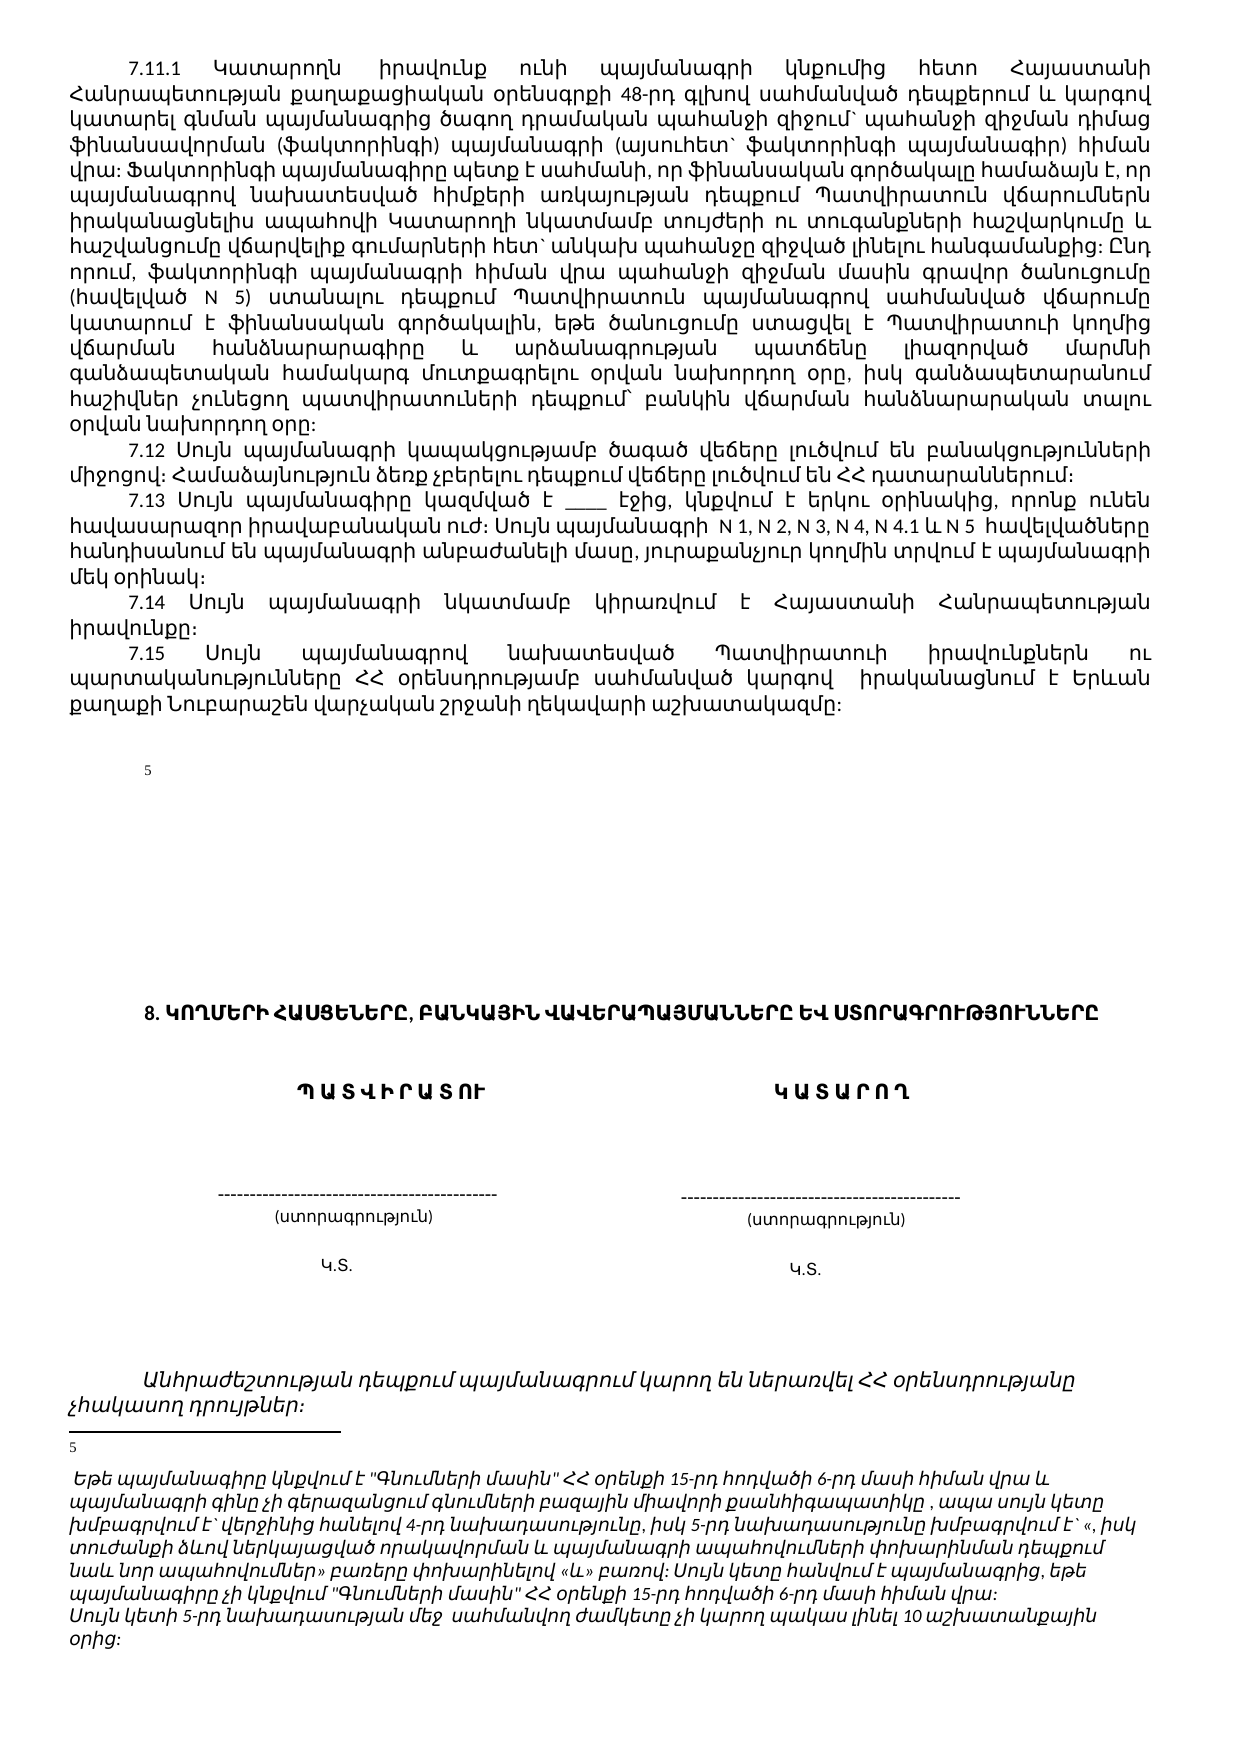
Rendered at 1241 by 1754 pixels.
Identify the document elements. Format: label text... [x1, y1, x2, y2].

text Անհրաժեշտության դեպքում պայմանագրում կարող են ներառվել ՀՀ օրենսդրությանը չհակասող դրույթներ։ [69, 1367, 1152, 1418]
text 7.12 Սույն պայմանագրի կապակցությամբ ծագած վեճերը լուծվում են բանակցությունների միջոցով։ Համաձայնություն ձեռք չբերելու դեպքում վեճերը լուծվում են ՀՀ դատարաններում։ [69, 437, 1152, 488]
text 7.15 Սույն պայմանագրով նախատեսված Պատվիրատուի իրավունքներն ու պարտականությունները ՀՀ օրենսդրությամբ սահմանված կարգով իրականացնում է Երևան քաղաքի Նուբարաշեն վարչական շրջանի ղեկավարի աշխատակազմը: [69, 640, 1152, 716]
text 8. ԿՈՂՄԵՐԻ ՀԱՍՑԵՆԵՐԸ, ԲԱՆԿԱՅԻՆ ՎԱՎԵՐԱՊԱՅՄԱՆՆԵՐԸ ԵՎ ՍՏՈՐԱԳՐՈՒԹՅՈՒՆՆԵՐԸ [69, 1000, 1152, 1025]
table_header Կ Ա Տ Ա Ր Ո Ղ -------------------------------------------- (ստորագրություն) Կ.Տ. [627, 1079, 1056, 1342]
table_header Պ Ա Տ Վ Ի Ր Ա Տ ՈՒ -------------------------------------------- (ստորագրություն) Կ.Տ. [155, 1079, 627, 1342]
text 7.13 Սույն պայմանագիրը կազմված է ____ էջից, կնքվում է երկու օրինակից, որոնք ունեն հավասարազոր իրավաբանական ուժ։ Սույն պայմանագրի N 1, N 2, N 3, N 4, N 4.1 և N 5 հավելվածները հանդիսանում են պայմանագրի անբաժանելի մասը, յուրաքանչյուր կողմին տրվում է պայմանագրի մեկ օրինակ։ [69, 488, 1152, 589]
text 7.11.1 Կատարողն իրավունք ունի պայմանագրի կնքումից հետո Հայաստանի Հանրապետության քաղաքացիական օրենսգրքի 48-րդ գլխով սահմանված դեպքերում և կարգով կատարել գնման պայմանագրից ծագող դրամական պահանջի զիջում` պահանջի զիջման դիմաց ֆինանսավորման (ֆակտորինգի) պայմանագրի (այսուհետ` ֆակտորինգի պայմանագիր) հիման վրա: Ֆակտորինգի պայմանագիրը պետք է սահմանի, որ ֆինանսական գործակալը համաձայն է, որ պայմանագրով նախատեսված հիմքերի առկայության դեպքում Պատվիրատուն վճարումներն իրականացնելիս ապահովի Կատարողի նկատմամբ տույժերի ու տուգանքների հաշվարկումը և հաշվանցումը վճարվելիք գումարների հետ` անկախ պահանջը զիջված լինելու հանգամանքից: Ընդ որում, ֆակտորինգի պայմանագրի հիման վրա պահանջի զիջման մասին գրավոր ծանուցումը (հավելված N 5) ստանալու դեպքում Պատվիրատուն պայմանագրով սահմանված վճարումը կատարում է ֆինանսական գործակալին, եթե ծանուցումը ստացվել է Պատվիրատուի կողմից վճարման հանձնարարագիրը և արձանագրության պատճենը լիազորված մարմնի գանձապետական համակարգ մուտքագրելու օրվան նախորդող օրը, իսկ գանձապետարանում հաշիվներ չունեցող պատվիրատուների դեպքում՝ բանկին վճարման հանձնարարական տալու օրվան նախորդող օրը: [69, 56, 1152, 437]
text 7.14 Սույն պայմանագրի նկատմամբ կիրառվում է Հայաստանի Հանրապետության իրավունքը։ [69, 589, 1152, 640]
